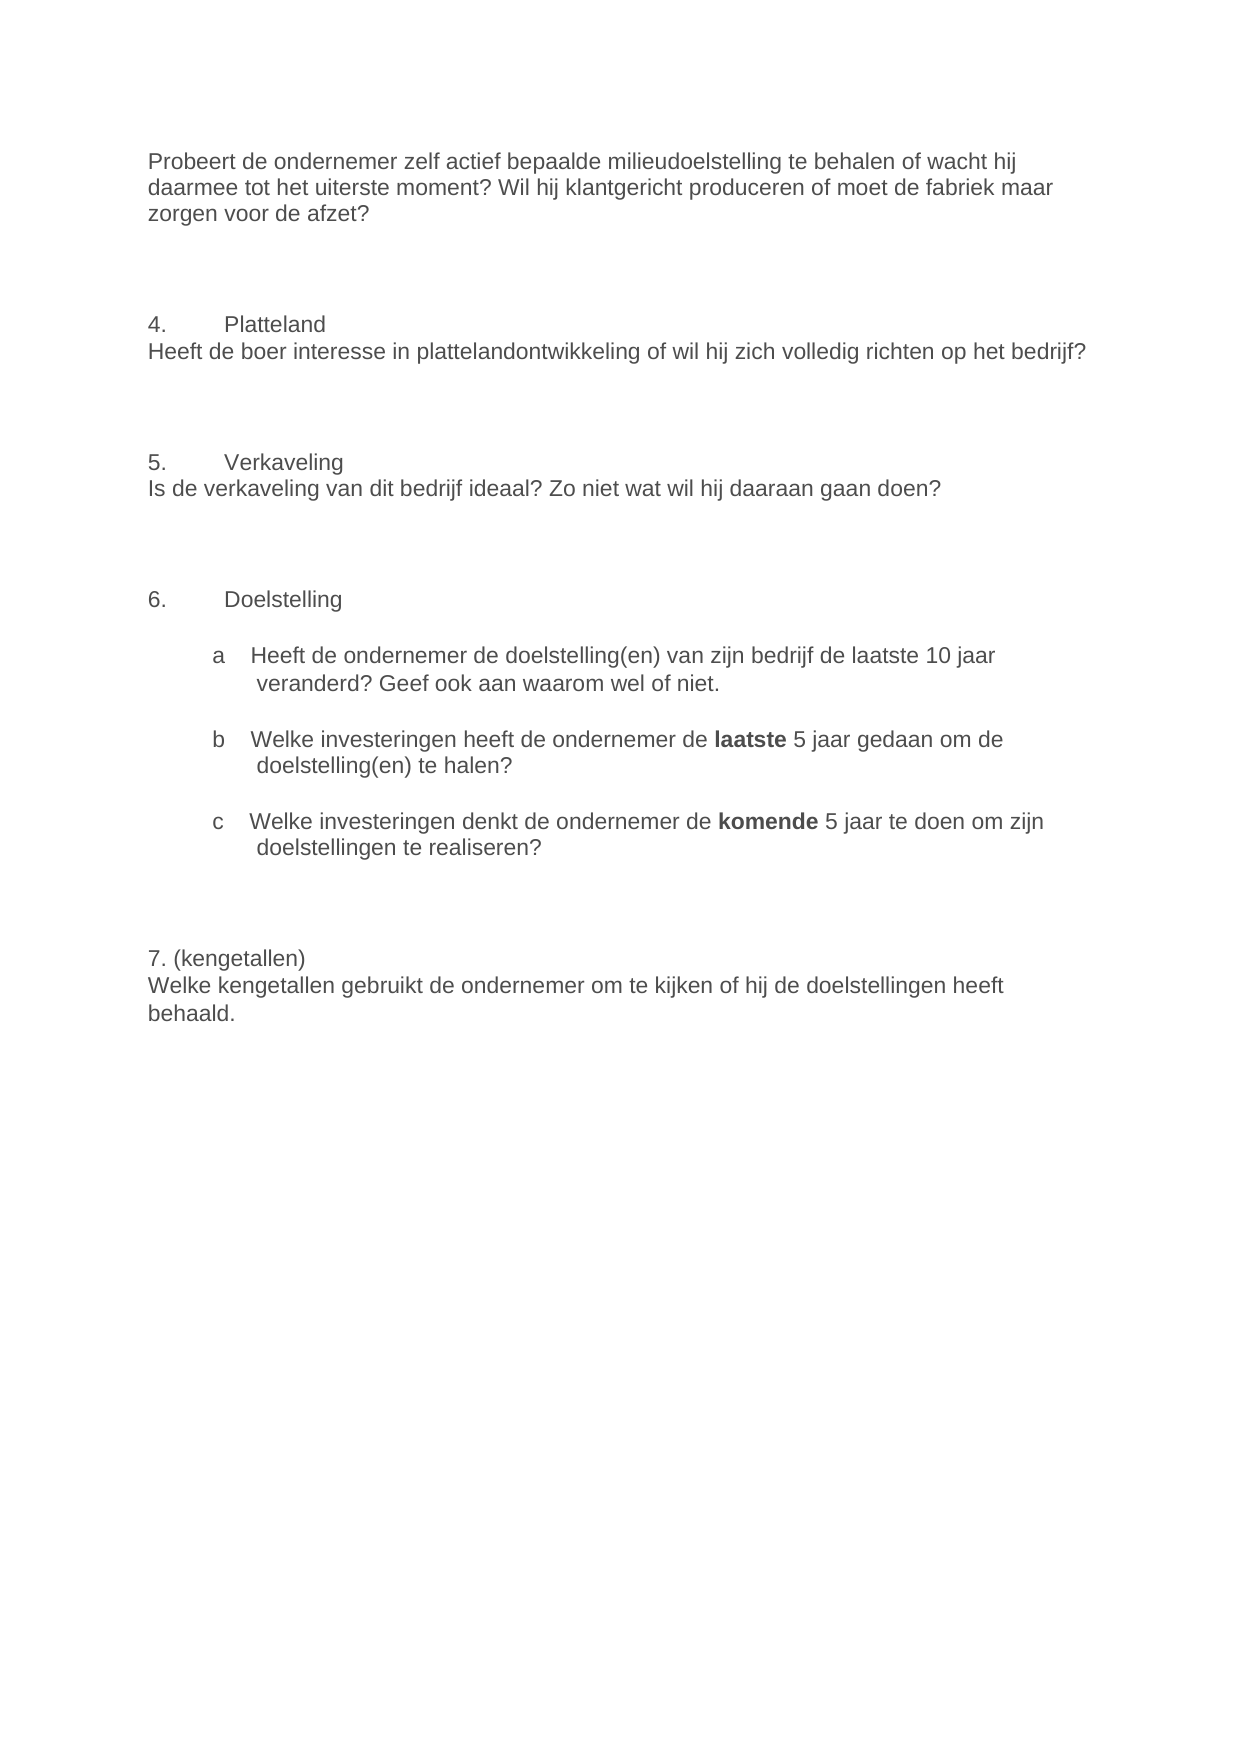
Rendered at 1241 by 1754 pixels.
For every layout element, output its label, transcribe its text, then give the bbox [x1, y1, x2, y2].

text a Heeft de ondernemer de doelstelling(en) van zijn bedrijf de laatste 10 jaar veranderd? Geef ook aan waarom wel of niet. [212, 642, 1093, 697]
text 7. (kengetallen) Welke kengetallen gebruikt de ondernemer om te kijken of hij de doelstellingen heeft behaald. [148, 945, 1093, 1027]
text 6. Doelstelling [148, 586, 1093, 612]
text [148, 148, 1102, 227]
text 5. Verkaveling Is de verkaveling van dit bedrijf ideaal? Zo niet wat wil hij daaraan gaan doen? [148, 449, 1093, 501]
text 4. Platteland Heeft de boer interesse in plattelandontwikkeling of wil hij zich volledig richten op het bedrijf? [148, 311, 1093, 364]
text b Welke investeringen heeft de ondernemer de laatste 5 jaar gedaan om de doelstelling(en) te halen? [212, 726, 1093, 779]
text c Welke investeringen denkt de ondernemer de komende 5 jaar te doen om zijn doelstellingen te realiseren? [212, 808, 1093, 861]
